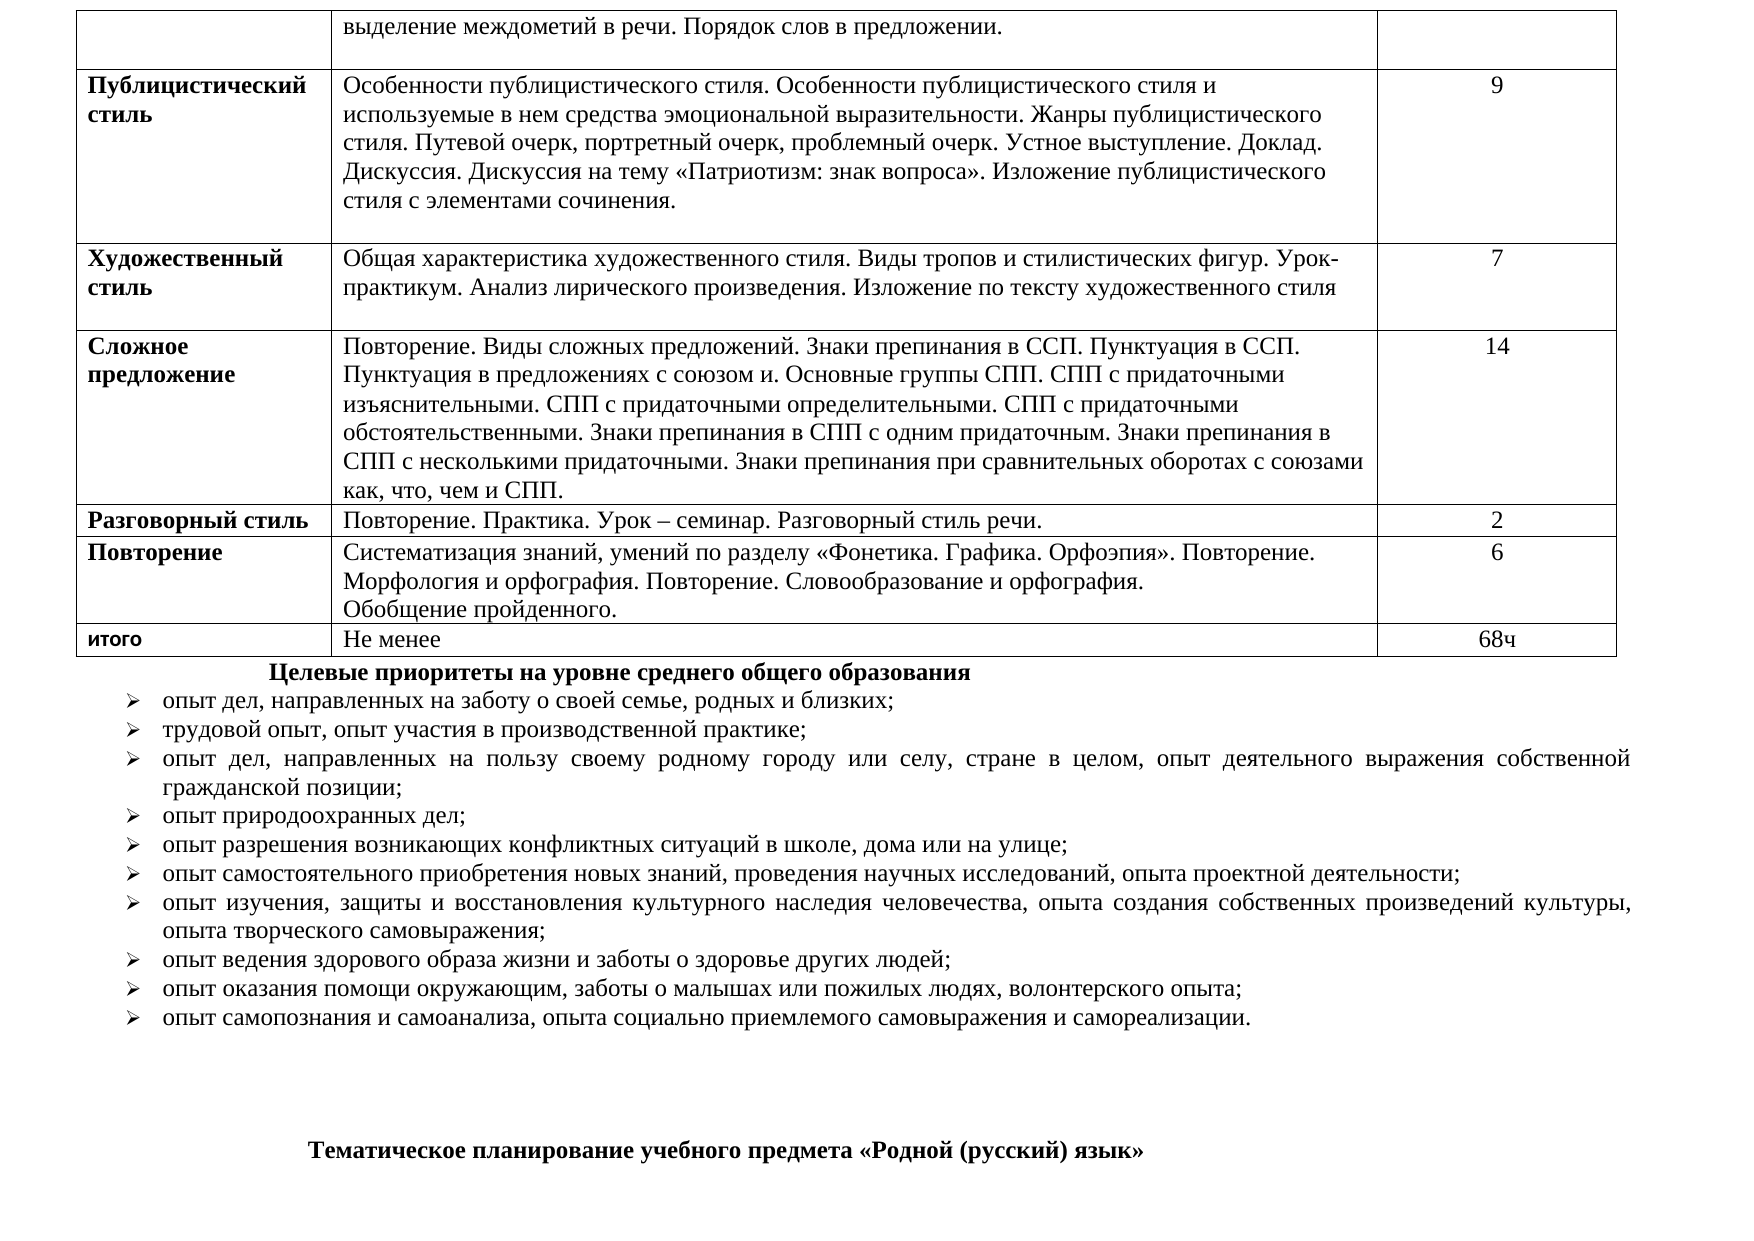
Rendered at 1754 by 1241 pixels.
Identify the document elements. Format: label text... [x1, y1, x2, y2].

list опыт самостоятельного приобретения новых знаний, проведения научных исследований, опыта проектной деятельности; [125, 858, 1633, 887]
table_cell 2 [1378, 505, 1616, 536]
table_cell Повторение. Практика. Урок – семинар. Разговорный стиль речи. [332, 505, 1377, 536]
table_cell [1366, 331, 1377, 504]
list опыт изучения, защиты и восстановления культурного наследия человечества, опыта создания собственных произведений культуры, опыта творческого самовыражения; [125, 887, 1633, 944]
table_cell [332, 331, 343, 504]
table_cell Общая характеристика художественного стиля. Виды тропов и стилистических фигур. Урок-практикум. Анализ лирического произведения. Изложение по тексту художественного стиля [332, 244, 1377, 330]
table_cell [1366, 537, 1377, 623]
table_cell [77, 11, 331, 69]
list трудовой опыт, опыт участия в производственной практике; [125, 714, 1633, 743]
table_cell 6 [1378, 537, 1616, 623]
list опыт дел, направленных на пользу своему родному городу или селу, стране в целом, опыт деятельного выражения собственной гражданской позиции; [125, 743, 1633, 801]
table_cell итого [77, 624, 331, 656]
table_cell Не менее [332, 624, 1377, 656]
list опыт разрешения возникающих конфликтных ситуаций в школе, дома или на улице; [125, 829, 1633, 858]
list опыт самопознания и самоанализа, опыта социально приемлемого самовыражения и самореализации. [125, 1002, 1633, 1031]
table_cell Особенности публицистического стиля. Особенности публицистического стиля и используемые в нем средства эмоциональной выразительности. Жанры публицистического стиля. Путевой очерк, портретный очерк, проблемный очерк. Устное выступление. Доклад. Дискуссия. Дискуссия на тему «Патриотизм: знак вопроса». Изложение публицистического стиля с элементами сочинения. [332, 70, 1377, 242]
list опыт ведения здорового образа жизни и заботы о здоровье других людей; [125, 944, 1633, 973]
list опыт дел, направленных на заботу о своей семье, родных и близких; [125, 686, 1633, 714]
table_cell Публицистический стиль [77, 70, 331, 242]
table_cell Повторение [77, 537, 331, 623]
table_cell 68ч [1378, 624, 1616, 656]
table_cell Сложное предложение [77, 331, 331, 504]
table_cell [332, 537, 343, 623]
table_cell 30 [1378, 11, 1616, 69]
table_cell Разговорный стиль [77, 505, 331, 536]
text Тематическое планирование учебного предмета «Родной (русский) язык» [308, 1136, 1633, 1164]
list опыт природоохранных дел; [125, 801, 1633, 829]
table_cell 9 [1378, 70, 1616, 242]
list опыт оказания помощи окружающим, заботы о малышах или пожилых людях, волонтерского опыта; [125, 973, 1633, 1002]
table_cell 14 [1378, 331, 1616, 504]
table_cell 7 [1378, 244, 1616, 330]
text Целевые приоритеты на уровне среднего общего образования [87, 657, 1604, 686]
